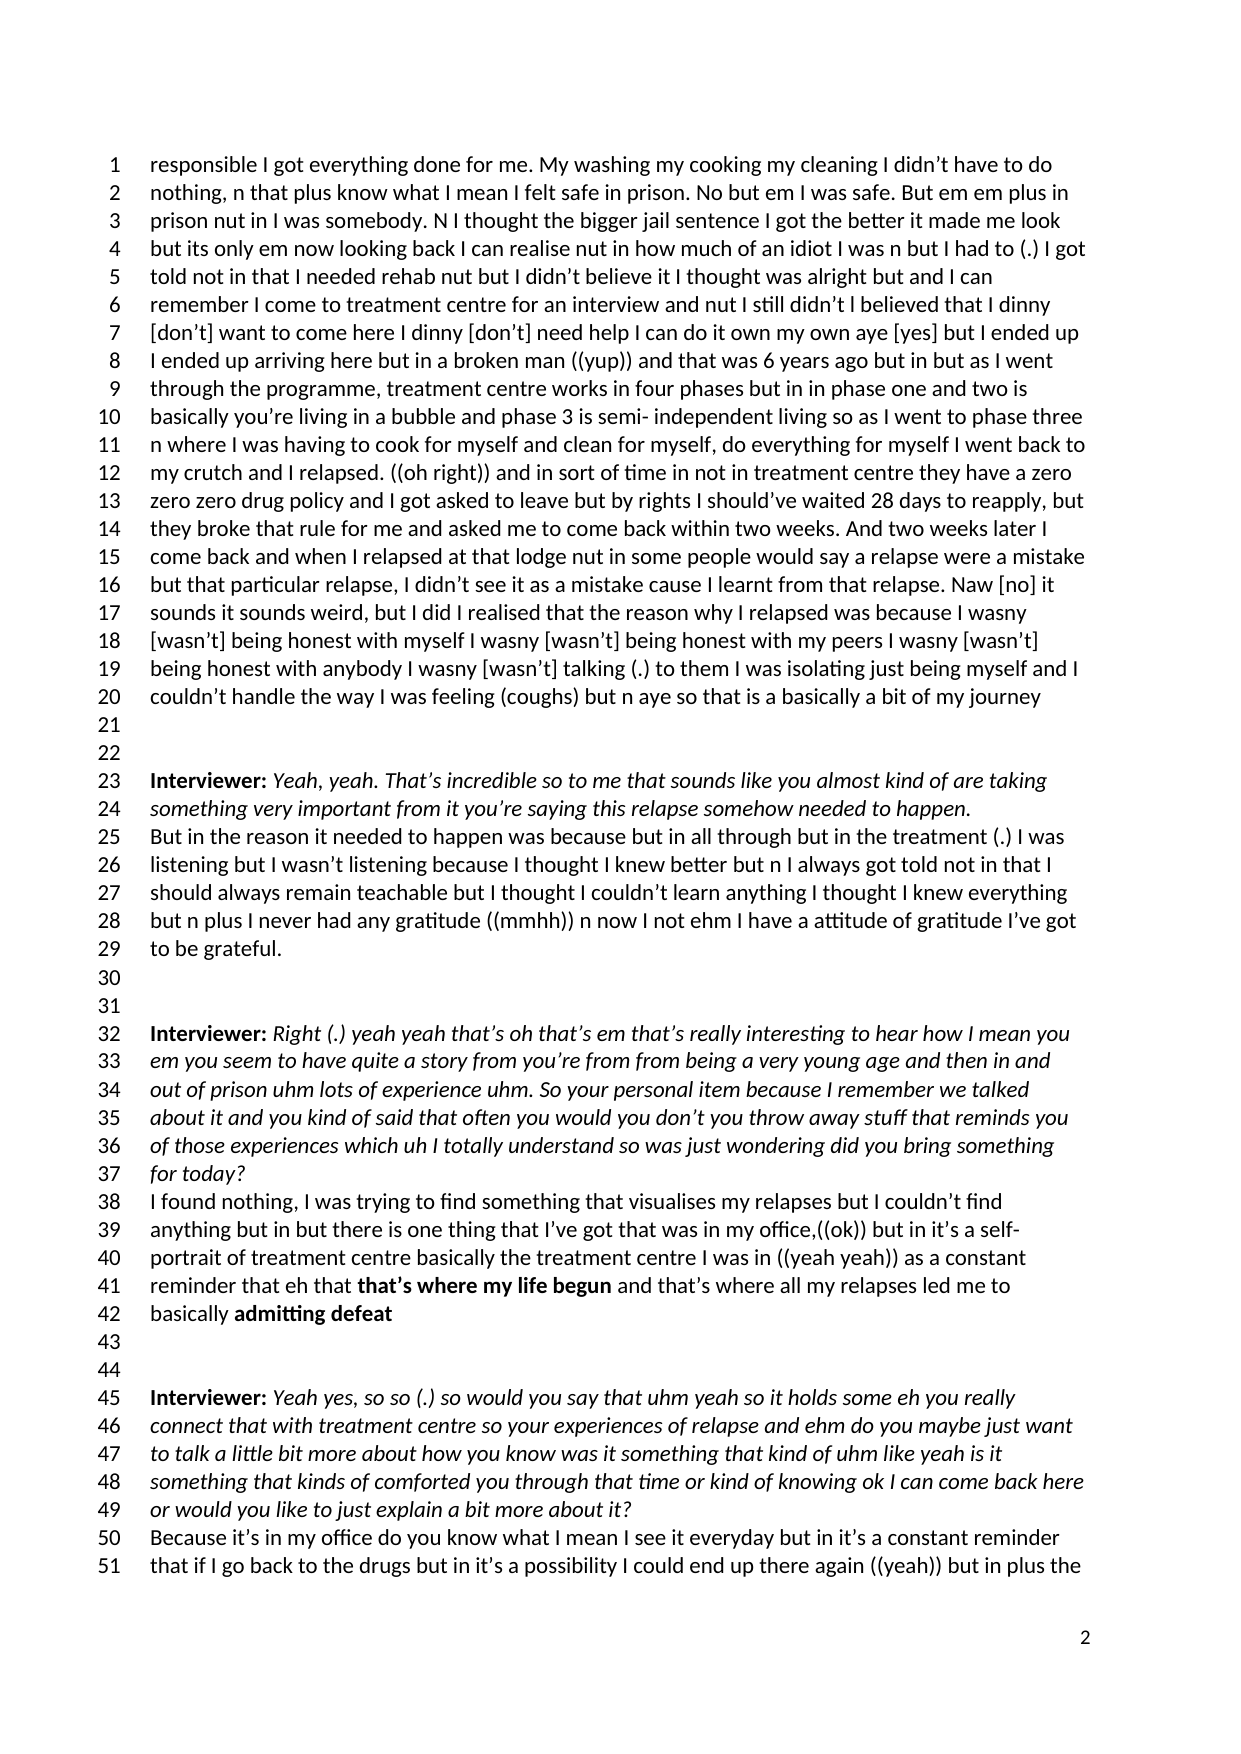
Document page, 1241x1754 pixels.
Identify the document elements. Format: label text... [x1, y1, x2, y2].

text Interviewer: Yeah, yeah. That’s incredible so to me that sounds like you almost kind of are taking something very important from it you’re saying this relapse somehow needed to happen. [150, 766, 1090, 822]
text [150, 150, 1090, 710]
text Interviewer: Yeah yes, so so (.) so would you say that uhm yeah so it holds some eh you really connect that with treatment centre so your experiences of relapse and ehm do you maybe just want to talk a little bit more about how you know was it something that kind of uhm like yeah is it something that kinds of comforted you through that time or kind of knowing ok I can come back here or would you like to just explain a bit more about it? [150, 1383, 1090, 1523]
text I found nothing, I was trying to find something that visualises my relapses but I couldn’t find anything but in but there is one thing that I’ve got that was in my office,((ok)) but in it’s a self-portrait of treatment centre basically the treatment centre I was in ((yeah yeah)) as a constant reminder that eh that that’s where my life begun and that’s where all my relapses led me to basically admitting defeat [150, 1187, 1090, 1327]
text Interviewer: Right (.) yeah yeah that’s oh that’s em that’s really interesting to hear how I mean you em you seem to have quite a story from you’re from from being a very young age and then in and out of prison uhm lots of experience uhm. So your personal item because I remember we talked about it and you kind of said that often you would you don’t you throw away stuff that reminds you of those experiences which uh I totally understand so was just wondering did you bring something for today? [150, 1019, 1090, 1187]
text But in the reason it needed to happen was because but in all through but in the treatment (.) I was listening but I wasn’t listening because I thought I knew better but n I always got told not in that I should always remain teachable but I thought I couldn’t learn anything I thought I knew everything but n plus I never had any gratitude ((mmhh)) n now I not ehm I have a attitude of gratitude I’ve got to be grateful. [150, 822, 1090, 963]
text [150, 1523, 1090, 1579]
